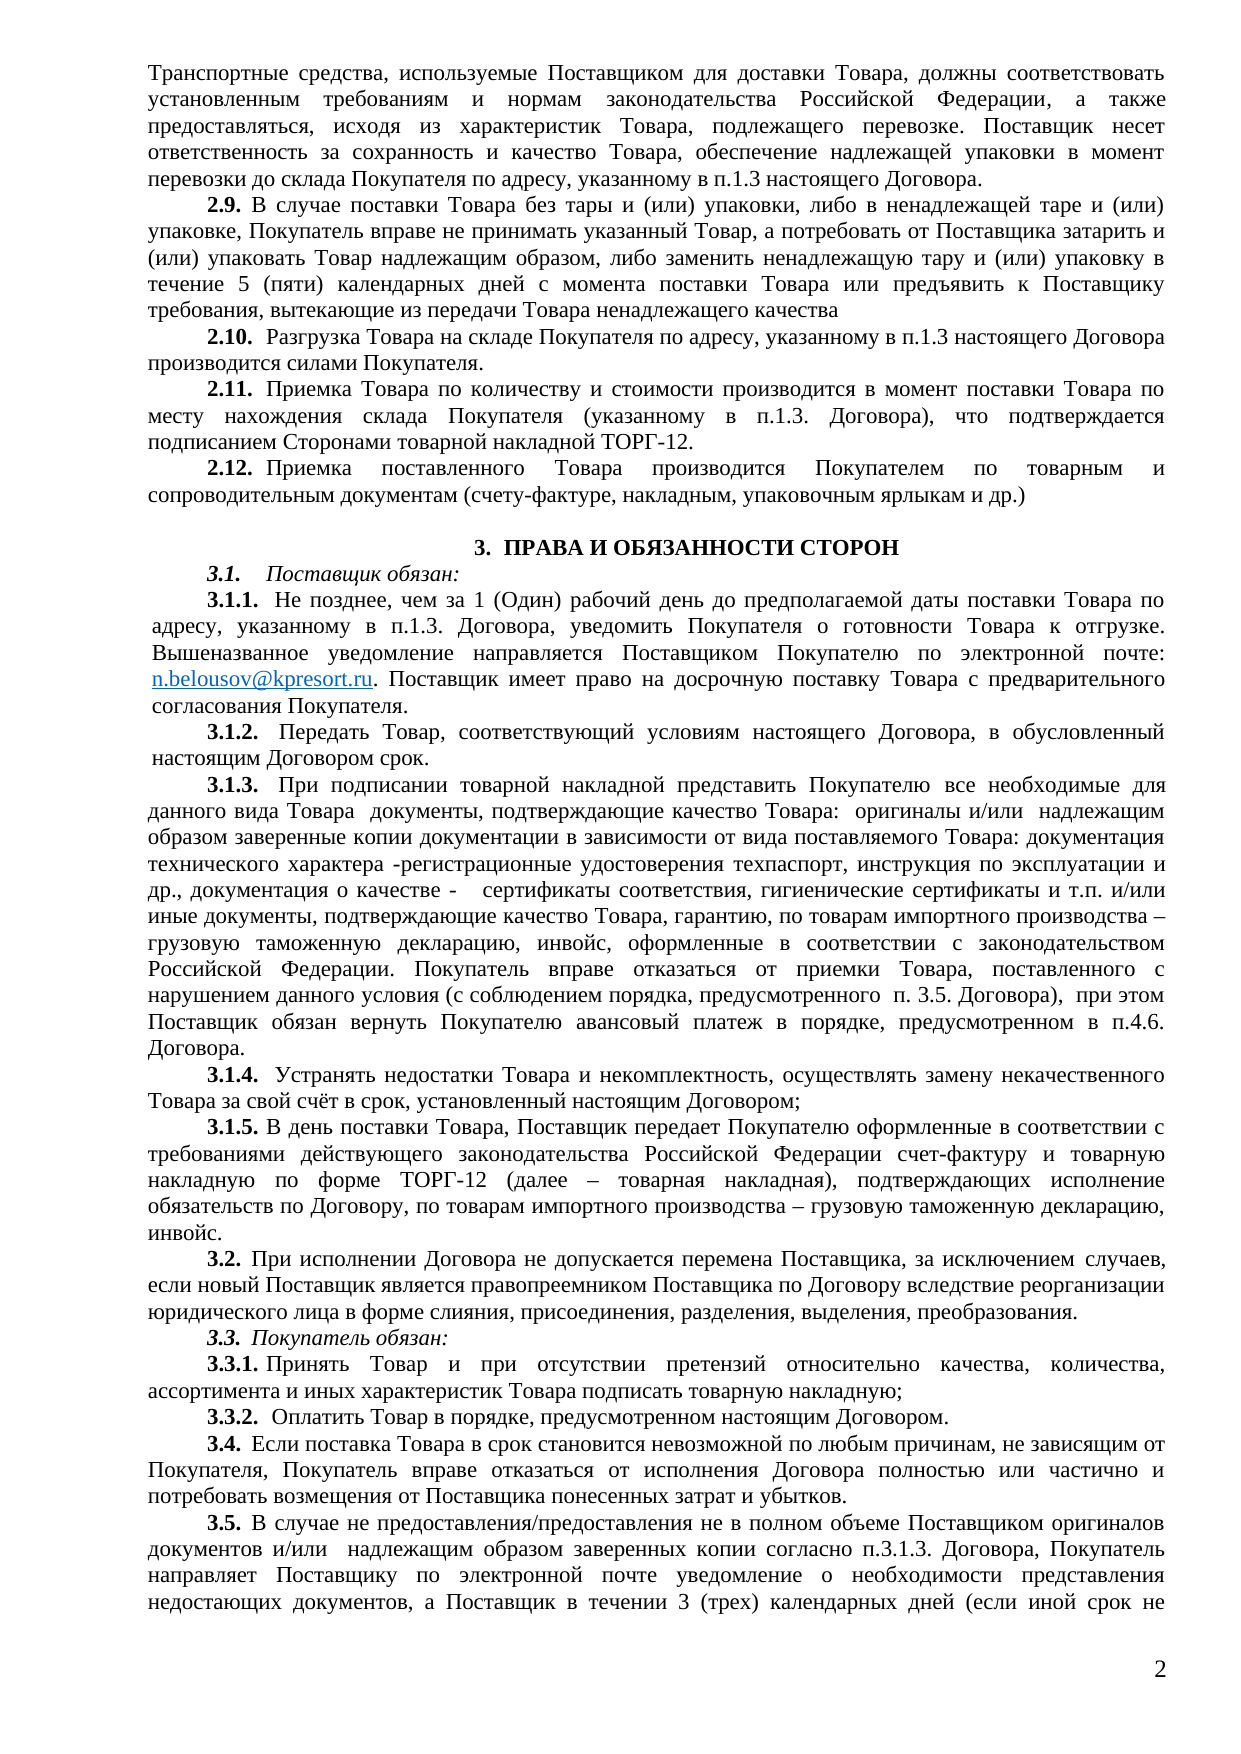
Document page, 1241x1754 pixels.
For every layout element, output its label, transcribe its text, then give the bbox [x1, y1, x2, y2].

list В день поставки Товара, Поставщик передает Покупателю оформленные в соответствии с требованиями действующего законодательства Российской Федерации счет-фактуру и товарную накладную по форме ТОРГ-12 (далее – товарная накладная), подтверждающих исполнение обязательств по Договору, по товарам импортного производства – грузовую таможенную декларацию, инвойс. [148, 1113, 1166, 1245]
list Разгрузка Товара на складе Покупателя по адресу, указанному в п.1.3 настоящего Договора производится силами Покупателя. [148, 323, 1166, 375]
list При исполнении Договора не допускается перемена Поставщика, за исключением случаев, если новый Поставщик является правопреемником Поставщика по Договору вследствие реорганизации юридического лица в форме слияния, присоединения, разделения, выделения, преобразования. [148, 1245, 1166, 1324]
list Покупатель обязан: [148, 1324, 1166, 1351]
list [148, 1509, 1166, 1614]
list Поставщик обязан: [148, 560, 1166, 586]
list Приемка Товара по количеству и стоимости производится в момент поставки Товара по месту нахождения склада Покупателя (указанному в п.1.3. Договора), что подтверждается подписанием Сторонами товарной накладной ТОРГ-12. [148, 375, 1166, 454]
list Приемка поставленного Товара производится Покупателем по товарным и сопроводительным документам (счету-фактуре, накладным, упаковочным ярлыкам и др.) [148, 454, 1166, 507]
text Транспортные средства, используемые Поставщиком для доставки Товара, должны соответствовать установленным требованиям и нормам законодательства Российской Федерации, а также предоставляться, исходя из характеристик Товара, подлежащего перевозке. Поставщик несет ответственность за сохранность и качество Товара, обеспечение надлежащей упаковки в момент перевозки до склада Покупателя по адресу, указанному в п.1.3 настоящего Договора. [148, 59, 1166, 191]
list Передать Товар, соответствующий условиям настоящего Договора, в обусловленный настоящим Договором срок. [152, 718, 1166, 771]
list Устранять недостатки Товара и некомплектность, осуществлять замену некачественного Товара за свой счёт в срок, установленный настоящим Договором; [148, 1061, 1166, 1113]
list Не позднее, чем за 1 (Один) рабочий день до предполагаемой даты поставки Товара по адресу, указанному в п.1.3. Договора, уведомить Покупателя о готовности Товара к отгрузке. Вышеназванное уведомление направляется Поставщиком Покупателю по электронной почте: n.belousov@kpresort.ru. Поставщик имеет право на досрочную поставку Товара с предварительного согласования Покупателя. [152, 586, 1166, 718]
list Оплатить Товар в порядке, предусмотренном настоящим Договором. [148, 1403, 1166, 1429]
list ПРАВА И ОБЯЗАННОСТИ СТОРОН [148, 533, 1166, 560]
list Принять Товар и при отсутствии претензий относительно качества, количества, ассортимента и иных характеристик Товара подписать товарную накладную; [148, 1351, 1166, 1403]
list В случае поставки Товара без тары и (или) упаковки, либо в ненадлежащей таре и (или) упаковке, Покупатель вправе не принимать указанный Товар, а потребовать от Поставщика затарить и (или) упаковать Товар надлежащим образом, либо заменить ненадлежащую тару и (или) упаковку в течение 5 (пяти) календарных дней с момента поставки Товара или предъявить к Поставщику требования, вытекающие из передачи Товара ненадлежащего качества [148, 191, 1166, 323]
list Если поставка Товара в срок становится невозможной по любым причинам, не зависящим от Покупателя, Покупатель вправе отказаться от исполнения Договора полностью или частично и потребовать возмещения от Поставщика понесенных затрат и убытков. [148, 1429, 1166, 1509]
list При подписании товарной накладной представить Покупателю все необходимые для данного вида Товара документы, подтверждающие качество Товара: оригиналы и/или надлежащим образом заверенные копии документации в зависимости от вида поставляемого Товара: документация технического характера -регистрационные удостоверения техпаспорт, инструкция по эксплуатации и др., документация о качестве - сертификаты соответствия, гигиенические сертификаты и т.п. и/или иные документы, подтверждающие качество Товара, гарантию, по товарам импортного производства – грузовую таможенную декларацию, инвойс, оформленные в соответствии с законодательством Российской Федерации. Покупатель вправе отказаться от приемки Товара, поставленного с нарушением данного условия (с соблюдением порядка, предусмотренного п. 3.5. Договора), при этом Поставщик обязан вернуть Покупателю авансовый платеж в порядке, предусмотренном в п.4.6. Договора. [148, 771, 1166, 1061]
